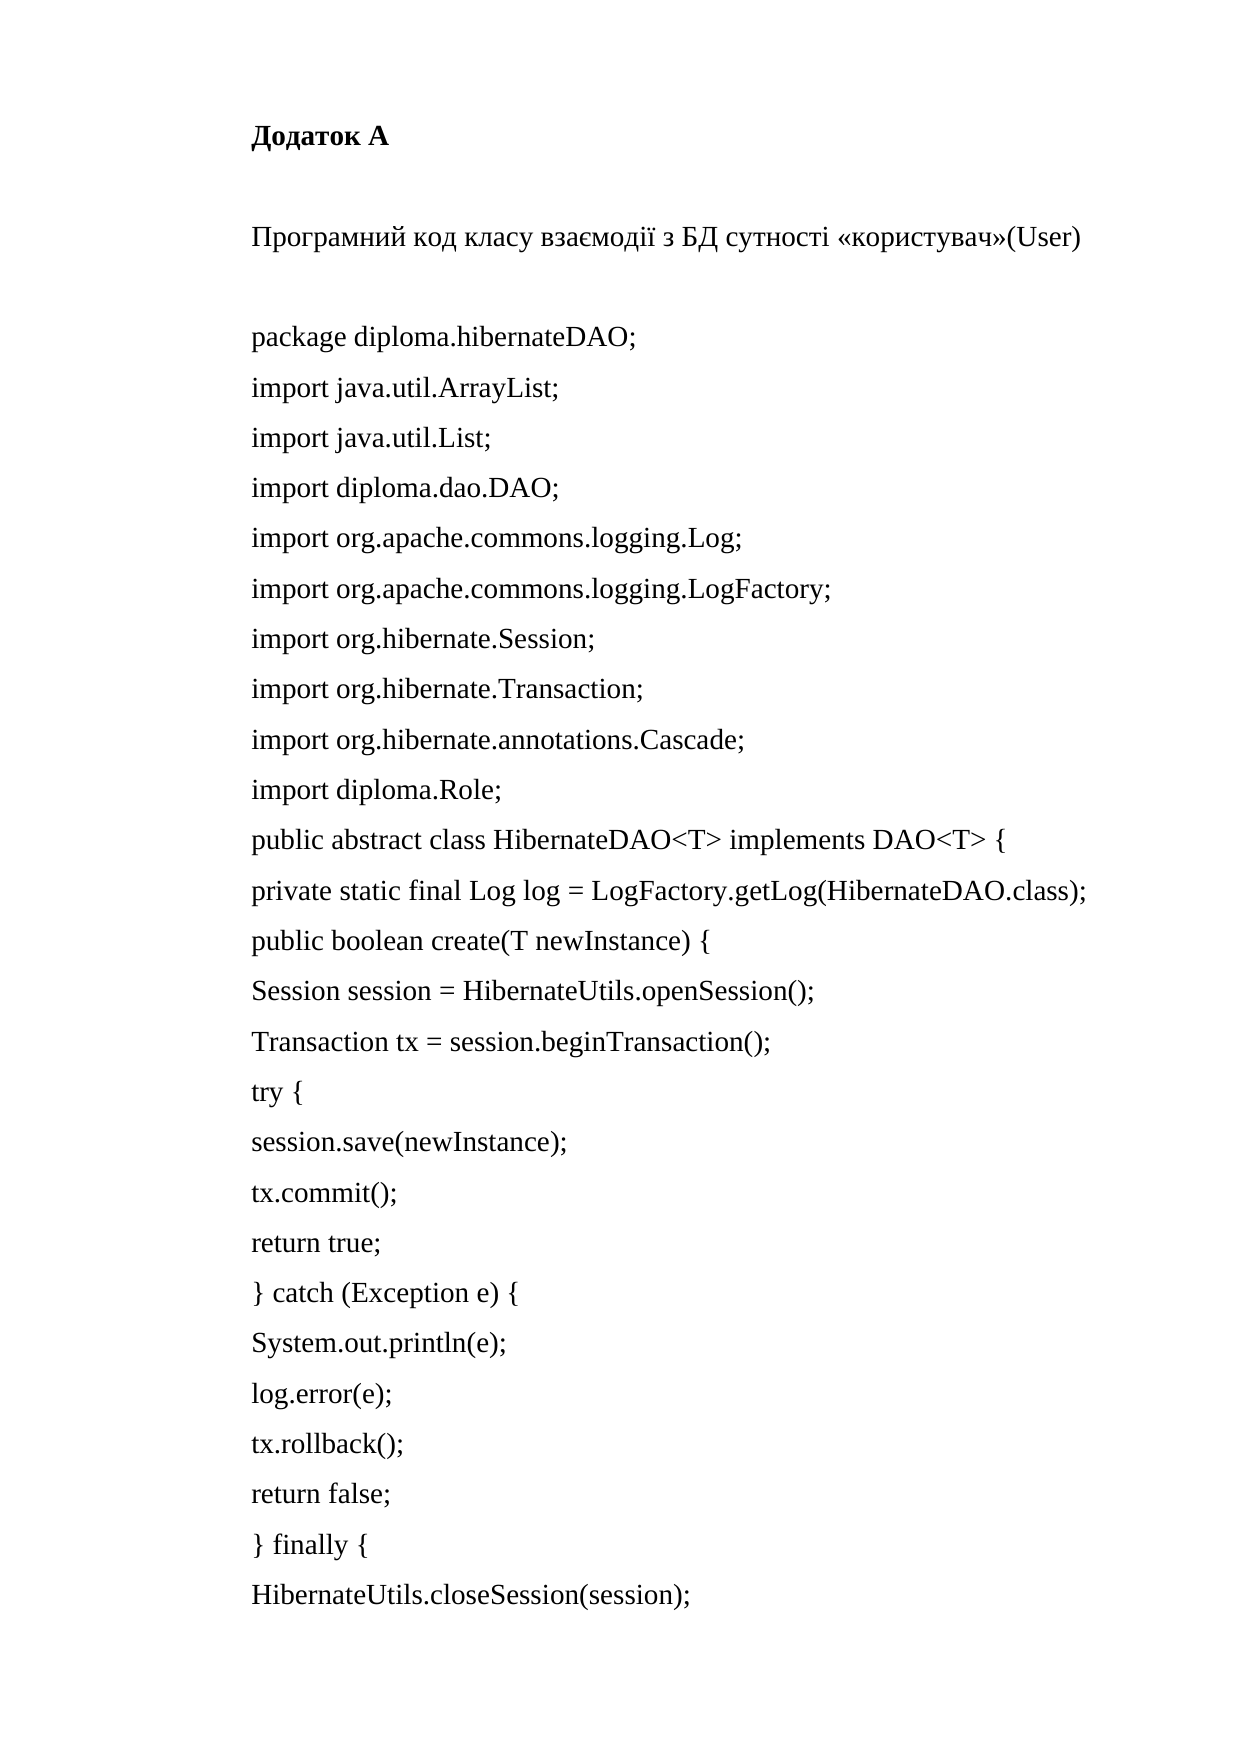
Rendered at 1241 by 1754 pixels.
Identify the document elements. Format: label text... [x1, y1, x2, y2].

text private static final Log log = LogFactory.getLog(HibernateDAO.class); [177, 873, 1152, 906]
text session.save(newInstance); [177, 1124, 1152, 1158]
text Програмний код класу взаємодії з БД сутності «користувач»(User) [177, 219, 1152, 252]
text import java.util.List; [177, 420, 1152, 453]
text } catch (Exception e) { [177, 1275, 1152, 1309]
text } finally { [177, 1527, 1152, 1560]
text Додаток А [177, 118, 1152, 152]
text try { [177, 1074, 1152, 1108]
text import diploma.dao.DAO; [177, 470, 1152, 504]
text HibernateUtils.closeSession(session); [177, 1577, 1152, 1611]
text public boolean create(T newInstance) { [177, 923, 1152, 957]
text public abstract class HibernateDAO<T> implements DAO<T> { [177, 822, 1152, 856]
text return true; [177, 1225, 1152, 1258]
text import org.hibernate.Transaction; [177, 672, 1152, 705]
text import org.apache.commons.logging.LogFactory; [177, 571, 1152, 604]
text import org.hibernate.annotations.Cascade; [177, 722, 1152, 755]
text Transaction tx = session.beginTransaction(); [177, 1024, 1152, 1057]
text package diploma.hibernateDAO; [177, 319, 1152, 353]
text import org.hibernate.Session; [177, 621, 1152, 655]
text log.error(e); [177, 1376, 1152, 1409]
text Session session = HibernateUtils.openSession(); [177, 973, 1152, 1007]
text tx.rollback(); [177, 1426, 1152, 1460]
text return false; [177, 1477, 1152, 1510]
text import java.util.ArrayList; [177, 370, 1152, 403]
text import diploma.Role; [177, 772, 1152, 806]
text tx.commit(); [177, 1175, 1152, 1208]
text System.out.println(e); [177, 1326, 1152, 1359]
text import org.apache.commons.logging.Log; [177, 521, 1152, 554]
